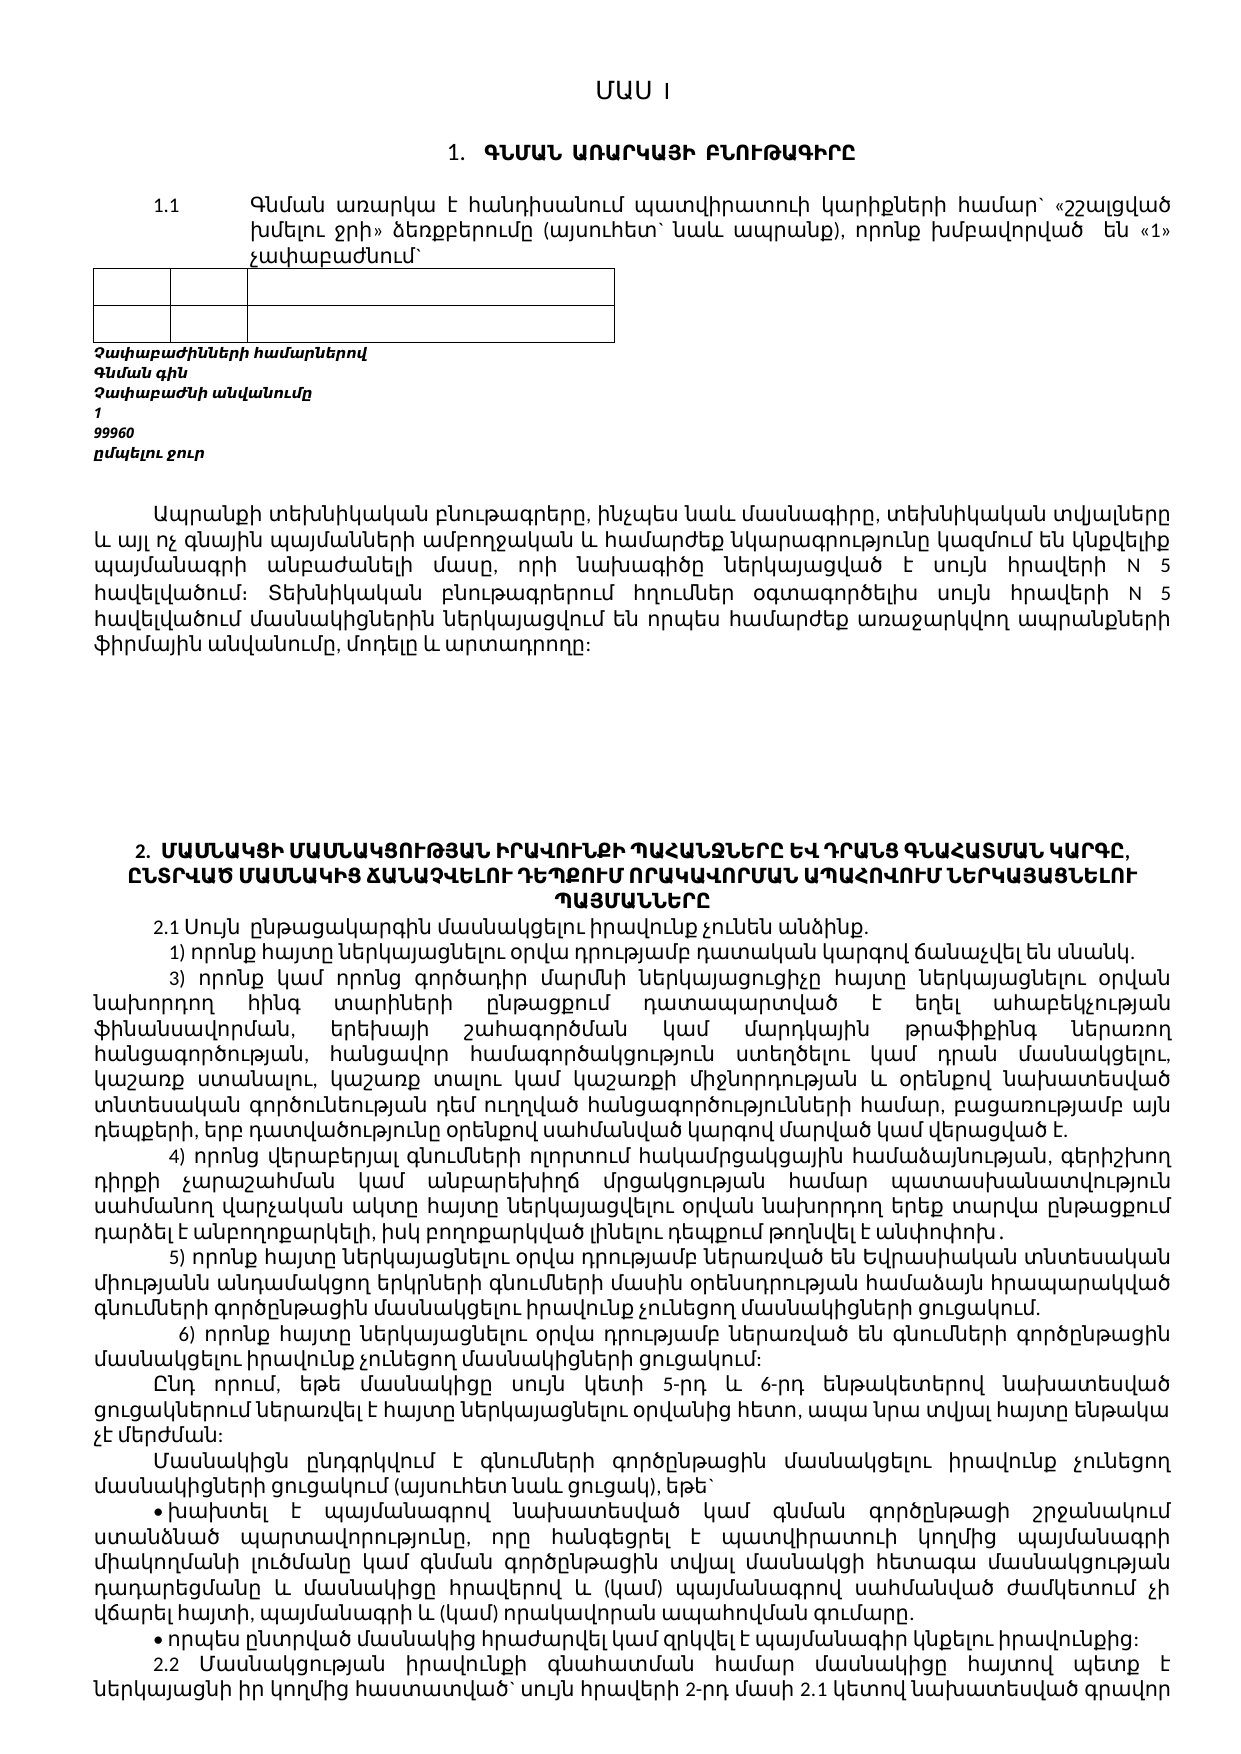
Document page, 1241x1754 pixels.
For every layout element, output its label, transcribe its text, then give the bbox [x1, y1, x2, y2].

text 2.1 Սույն ընթացակարգին մասնակցելու իրավունք չունեն անձինք. [94, 914, 1171, 939]
text 5) որոնք հայտը ներկայացնելու օրվա դրությամբ ներառված են Եվրասիական տնտեսական միությանն անդամակցող երկրների գնումների մասին օրենսդրության համաձայն հրապարակված գնումների գործընթացին մասնակցելու իրավունք չունեցող մասնակիցների ցուցակում. [94, 1244, 1171, 1321]
text 4) որոնց վերաբերյալ գնումների ոլորտում հակամրցակցային համաձայնության, գերիշխող դիրքի չարաշահման կամ անբարեխիղճ մրցակցության համար պատասխանատվություն սահմանող վարչական ակտը հայտը ներկայացվելու օրվան նախորդող երեք տարվա ընթացքում դարձել է անբողոքարկելի, իսկ բողոքարկված լինելու դեպքում թողնվել է անփոփոխ․ [94, 1143, 1171, 1244]
text 6) որոնք հայտը ներկայացնելու օրվա դրությամբ ներառված են գնումների գործընթացին մասնակցելու իրավունք չունեցող մասնակիցների ցուցակում: [94, 1321, 1171, 1372]
text • որպես ընտրված մասնակից հրաժարվել կամ զրկվել է պայմանագիր կնքելու իրավունքից: [94, 1626, 1171, 1651]
list ԳՆՄԱՆ ԱՌԱՐԿԱՅԻ ԲՆՈՒԹԱԳԻՐԸ [131, 136, 1171, 167]
text 1) որոնք հայտը ներկայացնելու օրվա դրությամբ դատական կարգով ճանաչվել են սնանկ. [94, 939, 1171, 965]
subtitle Գնման առարկա է հանդիսանում պատվիրատուի կարիքների համար` «շշալցված խմելու ջրի» ձեռքբերումը (այսուհետ` նաև ապրանք), որոնք խմբավորված են «1» չափաբաժնում` [153, 192, 1171, 268]
text Ապրանքի տեխնիկական բնութագրերը, ինչպես նաև մասնագիրը, տեխնիկական տվյալները և այլ ոչ գնային պայմանների ամբողջական և համարժեք նկարագրությունը կազմում են կնքվելիք պայմանագրի անբաժանելի մասը, որի նախագիծը ներկայացված է սույն հրավերի N 5 հավելվածում։ Տեխնիկական բնութագրերում հղումներ օգտագործելիս սույն հրավերի N 5 հավելվածում մասնակիցներին ներկայացվում են որպես համարժեք առաջարկվող ապրանքների ֆիրմային անվանումը, մոդելը և արտադրողը: [94, 501, 1171, 657]
text 3) որոնք կամ որոնց գործադիր մարմնի ներկայացուցիչը հայտը ներկայացնելու օրվան նախորդող հինգ տարիների ընթացքում դատապարտված է եղել ահաբեկչության ֆինանսավորման, երեխայի շահագործման կամ մարդկային թրաֆիքինգ ներառող հանցագործության, հանցավոր համագործակցություն ստեղծելու կամ դրան մասնակցելու, կաշառք ստանալու, կաշառք տալու կամ կաշառքի միջնորդության և օրենքով նախատեսված տնտեսական գործունեության դեմ ուղղված հանցագործությունների համար, բացառությամբ այն դեպքերի, երբ դատվածությունը օրենքով սահմանված կարգով մարված կամ վերացված է. [94, 965, 1171, 1143]
text Մասնակիցն ընդգրկվում է գնումների գործընթացին մասնակցելու իրավունք չունեցող մասնակիցների ցուցակում (այսուհետ նաև ցուցակ), եթե` [94, 1448, 1171, 1499]
text • խախտել է պայմանագրով նախատեսված կամ գնման գործընթացի շրջանակում ստանձնած պարտավորությունը, որը հանգեցրել է պատվիրատուի կողմից պայմանագրի միակողմանի լուծմանը կամ գնման գործընթացին տվյալ մասնակցի հետագա մասնակցության դադարեցմանը և մասնակիցը հրավերով և (կամ) պայմանագրով սահմանված ժամկետում չի վճարել հայտի, պայմանագրի և (կամ) որակավորան ապահովման գումարը. [94, 1499, 1171, 1626]
text 2. ՄԱՍՆԱԿՑԻ ՄԱՍՆԱԿՑՈՒԹՅԱՆ ԻՐԱՎՈՒՆՔԻ ՊԱՀԱՆՋՆԵՐԸ ԵՎ ԴՐԱՆՑ ԳՆԱՀԱՏՄԱՆ ԿԱՐԳԸ, ԸՆՏՐՎԱԾ ՄԱՍՆԱԿԻՑ ՃԱՆԱՉՎԵԼՈՒ ԴԵՊՔՈՒՄ ՈՐԱԿԱՎՈՐՄԱՆ ԱՊԱՀՈՎՈՒՄ ՆԵՐԿԱՅԱՑՆԵԼՈՒ ՊԱՅՄԱՆՆԵՐԸ [94, 838, 1171, 914]
text Ընդ որում, եթե մասնակիցը սույն կետի 5-րդ և 6-րդ ենթակետերով նախատեսված ցուցակներում ներառվել է հայտը ներկայացնելու օրվանից հետո, ապա նրա տվյալ հայտը ենթակա չէ մերժման: [94, 1372, 1171, 1448]
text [94, 1651, 1171, 1702]
text ՄԱՍ I [94, 75, 1171, 106]
